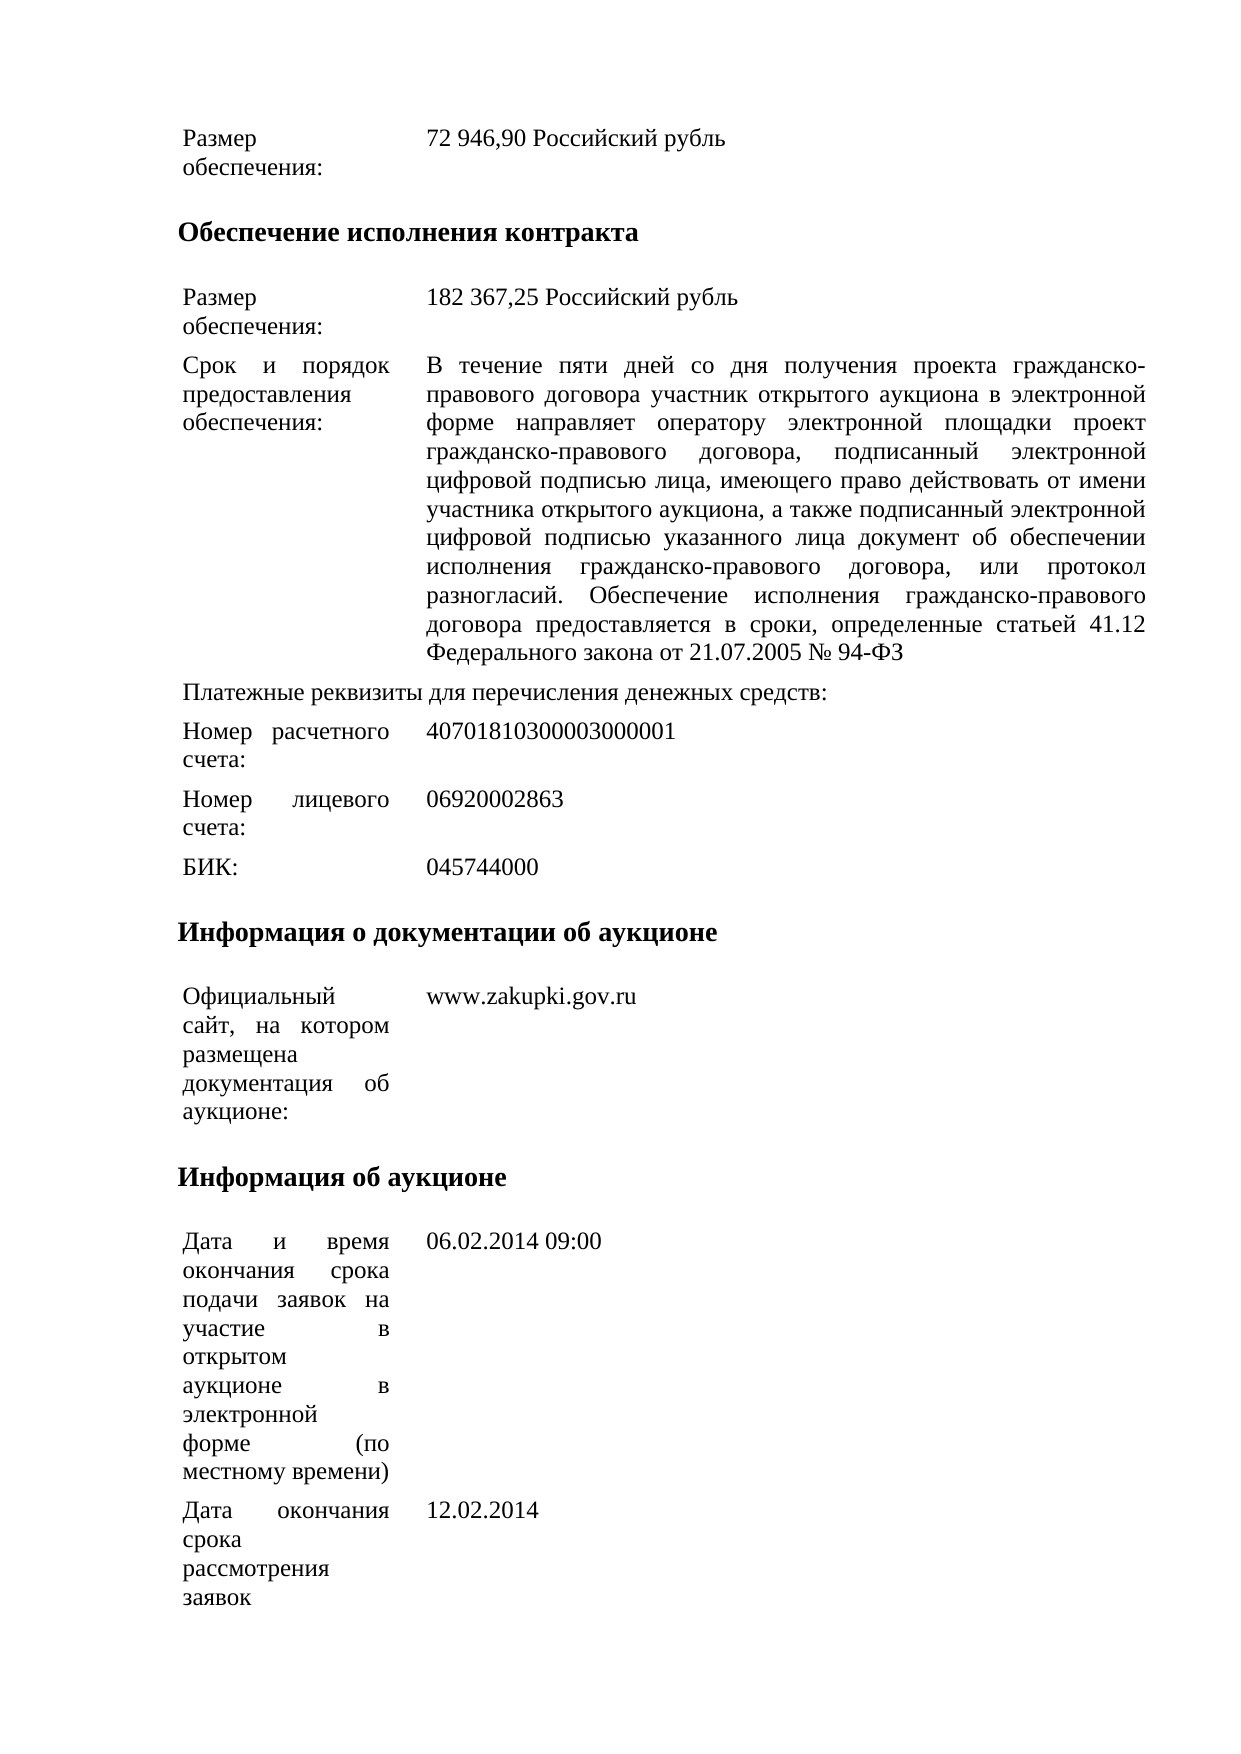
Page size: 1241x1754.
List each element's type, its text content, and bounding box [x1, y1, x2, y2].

table_header www.zakupki.gov.ru [421, 976, 1152, 1130]
table_cell Платежные реквизиты для перечисления денежных средств: [177, 671, 1152, 711]
table_header 06.02.2014 09:00 [421, 1221, 1152, 1490]
table_cell 12.02.2014 [421, 1490, 1152, 1616]
table_header Официальный сайт, на котором размещена документация об аукционе: [177, 976, 421, 1130]
table_cell 40701810300003000001 [421, 711, 1152, 778]
table_header Размер обеспечения: [177, 118, 421, 186]
text Обеспечение исполнения контракта [177, 215, 1152, 248]
table_header Размер обеспечения: [177, 277, 421, 345]
table_cell БИК: [177, 846, 421, 886]
table_cell 045744000 [421, 846, 1152, 886]
table_cell Номер лицевого счета: [177, 779, 421, 846]
table_cell Дата окончания срока рассмотрения заявок [177, 1490, 421, 1616]
table_cell В течение пяти дней со дня получения проекта гражданско-правового договора участник открытого аукциона в электронной форме направляет оператору электронной площадки проект гражданско-правового договора, подписанный электронной цифровой подписью лица, имеющего право действовать от имени участника открытого аукциона, а также подписанный электронной цифровой подписью указанного лица документ об обеспечении исполнения гражданско-правового договора, или протокол разногласий. Обеспечение исполнения гражданско-правового договора предоставляется в сроки, определенные статьей 41.12 Федерального закона от 21.07.2005 № 94-ФЗ [421, 345, 1152, 671]
table_cell 06920002863 [421, 779, 1152, 846]
table_header Дата и время окончания срока подачи заявок на участие в открытом аукционе в электронной форме (по местному времени) [177, 1221, 421, 1490]
text Информация об аукционе [177, 1159, 1152, 1192]
table_header 182 367,25 Российский рубль [421, 277, 1152, 345]
table_cell Номер расчетного счета: [177, 711, 421, 778]
text Информация о документации об аукционе [177, 915, 1152, 947]
table_header 72 946,90 Российский рубль [421, 118, 1152, 186]
table_cell Срок и порядок предоставления обеспечения: [177, 345, 421, 671]
